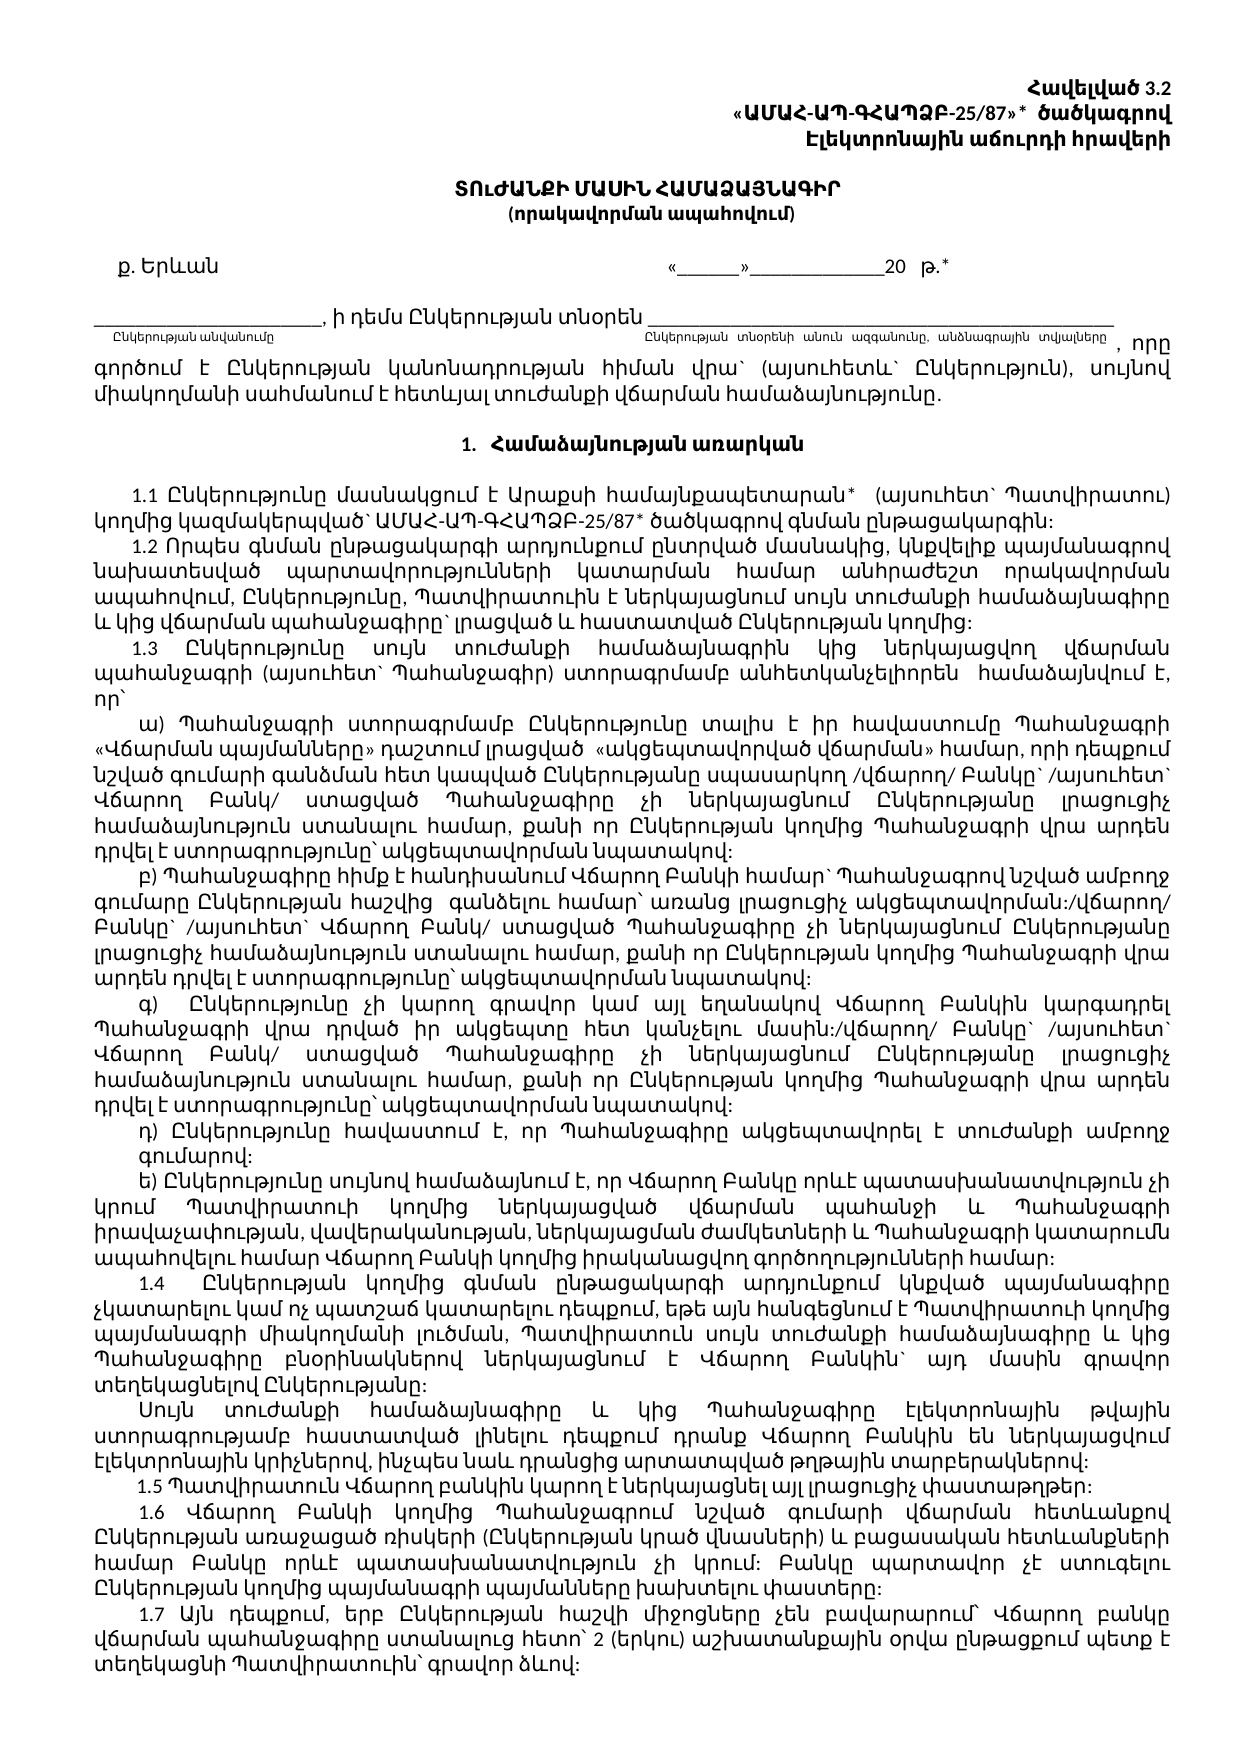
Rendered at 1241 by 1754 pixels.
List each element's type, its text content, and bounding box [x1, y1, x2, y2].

text Ընկերության անվանումը Ընկերության տնօրենի անուն ազգանունը, անձնագրային տվյալները , որը գործում է Ընկերության կանոնադրության հիման վրա` (այսուհետև` Ընկերություն), սույնով միակողմանի սահմանում է հետևյալ տուժանքի վճարման համաձայնությունը. [94, 330, 1171, 406]
text գ) Ընկերությունը չի կարող գրավոր կամ այլ եղանակով Վճարող Բանկին կարգադրել Պահանջագրի վրա դրված իր ակցեպտը հետ կանչելու մասին:/վճարող/ Բանկը` /այսուհետ` Վճարող Բանկ/ ստացված Պահանջագիրը չի ներկայացնում Ընկերությանը լրացուցիչ համաձայնություն ստանալու համար, քանի որ Ընկերության կողմից Պահանջագրի վրա արդեն դրվել է ստորագրությունը՝ ակցեպտավորման նպատակով: [94, 991, 1171, 1118]
text 1.7 Այն դեպքում, երբ Ընկերության հաշվի միջոցները չեն բավարարում՝ Վճարող բանկը վճարման պահանջագիրը ստանալուց հետո՝ 2 (երկու) աշխատանքային օրվա ընթացքում պետք է տեղեկացնի Պատվիրատուին՝ գրավոր ձևով: [94, 1601, 1171, 1677]
text Էլեկտրոնային աճուրդի հրավերի [94, 126, 1171, 151]
text դ) Ընկերությունը հավաստում է, որ Պահանջագիրը ակցեպտավորել է տուժանքի ամբողջ գումարով: [138, 1118, 1171, 1169]
text (որակավորման ապահովում) [94, 202, 1171, 225]
text ______________________, ի դեմս Ընկերության տնօրեն _____________________________________________ [94, 304, 1171, 330]
text 1.1 Ընկերությունը մասնակցում է Արաքսի համայնքապետարան* (այսուհետ` Պատվիրատու) կողմից կազմակերպված` ԱՄԱՀ-ԱՊ-ԳՀԱՊՁԲ-25/87* ծածկագրով գնման ընթացակարգին: [94, 482, 1171, 533]
text «ԱՄԱՀ-ԱՊ-ԳՀԱՊՁԲ-25/87»* ծածկագրով [94, 100, 1171, 126]
text ք. Երևան «______»_____________20 թ.* [94, 254, 1171, 279]
text բ) Պահանջագիրը հիմք է հանդիսանում Վճարող Բանկի համար` Պահանջագրով նշված ամբողջ գումարը Ընկերության հաշվից գանձելու համար՝ առանց լրացուցիչ ակցեպտավորման:/վճարող/ Բանկը` /այսուհետ` Վճարող Բանկ/ ստացված Պահանջագիրը չի ներկայացնում Ընկերությանը լրացուցիչ համաձայնություն ստանալու համար, քանի որ Ընկերության կողմից Պահանջագրի վրա արդեն դրվել է ստորագրությունը՝ ակցեպտավորման նպատակով: [94, 864, 1171, 991]
text Հավելված 3.2 [94, 75, 1171, 100]
text Սույն տուժանքի համաձայնագիրը և կից Պահանջագիրը էլեկտրոնային թվային ստորագրությամբ հաստատված լինելու դեպքում դրանք Վճարող Բանկին են ներկայացվում էլեկտրոնային կրիչներով, ինչպես նաև դրանցից արտատպված թղթային տարբերակներով: [94, 1397, 1171, 1474]
text 1.4 Ընկերության կողմից գնման ընթացակարգի արդյունքում կնքված պայմանագիրը չկատարելու կամ ոչ պատշաճ կատարելու դեպքում, եթե այն հանգեցնում է Պատվիրատուի կողմից պայմանագրի միակողմանի լուծման, Պատվիրատուն սույն տուժանքի համաձայնագիրը և կից Պահանջագիրը բնօրինակներով ներկայացնում է Վճարող Բանկին` այդ մասին գրավոր տեղեկացնելով Ընկերությանը: [94, 1270, 1171, 1397]
text 1.6 Վճարող Բանկի կողմից Պահանջագրում նշված գումարի վճարման հետևանքով Ընկերության առաջացած ռիսկերի (Ընկերության կրած վնասների) և բացասական հետևանքների համար Բանկը որևէ պատասխանատվություն չի կրում: Բանկը պարտավոր չէ ստուգելու Ընկերության կողմից պայմանագրի պայմանները խախտելու փաստերը: [94, 1499, 1171, 1601]
text 1.3 Ընկերությունը սույն տուժանքի համաձայնագրին կից ներկայացվող վճարման պահանջագրի (այսուհետ` Պահանջագիր) ստորագրմամբ անհետկանչելիորեն համաձայնվում է, որ՝ [94, 635, 1171, 711]
text 1.5 Պատվիրատուն Վճարող բանկին կարող է ներկայացնել այլ լրացուցիչ փաստաթղթեր: [94, 1474, 1171, 1499]
text 1. Համաձայնության առարկան [94, 432, 1171, 457]
text ՏՈւԺԱՆՔԻ ՄԱՍԻՆ ՀԱՄԱՁԱՅՆԱԳԻՐ [94, 177, 1171, 202]
text ե) Ընկերությունը սույնով համաձայնում է, որ Վճարող Բանկը որևէ պատասխանատվություն չի կրում Պատվիրատուի կողմից ներկայացված վճարման պահանջի և Պահանջագրի իրավաչափության, վավերականության, ներկայացման ժամկետների և Պահանջագրի կատարումն ապահովելու համար Վճարող Բանկի կողմից իրականացվող գործողությունների համար: [94, 1169, 1171, 1270]
text 1.2 Որպես գնման ընթացակարգի արդյունքում ընտրված մասնակից, կնքվելիք պայմանագրով նախատեսված պարտավորությունների կատարման համար անհրաժեշտ որակավորման ապահովում, Ընկերությունը, Պատվիրատուին է ներկայացնում սույն տուժանքի համաձայնագիրը և կից վճարման պահանջագիրը` լրացված և հաստատված Ընկերության կողմից: [94, 533, 1171, 635]
text ա) Պահանջագրի ստորագրմամբ Ընկերությունը տալիս է իր հավաստումը Պահանջագրի «Վճարման պայմանները» դաշտում լրացված «ակցեպտավորված վճարման» համար, որի դեպքում նշված գումարի գանձման հետ կապված Ընկերությանը սպասարկող /վճարող/ Բանկը` /այսուհետ` Վճարող Բանկ/ ստացված Պահանջագիրը չի ներկայացնում Ընկերությանը լրացուցիչ համաձայնություն ստանալու համար, քանի որ Ընկերության կողմից Պահանջագրի վրա արդեն դրվել է ստորագրությունը՝ ակցեպտավորման նպատակով: [94, 711, 1171, 864]
